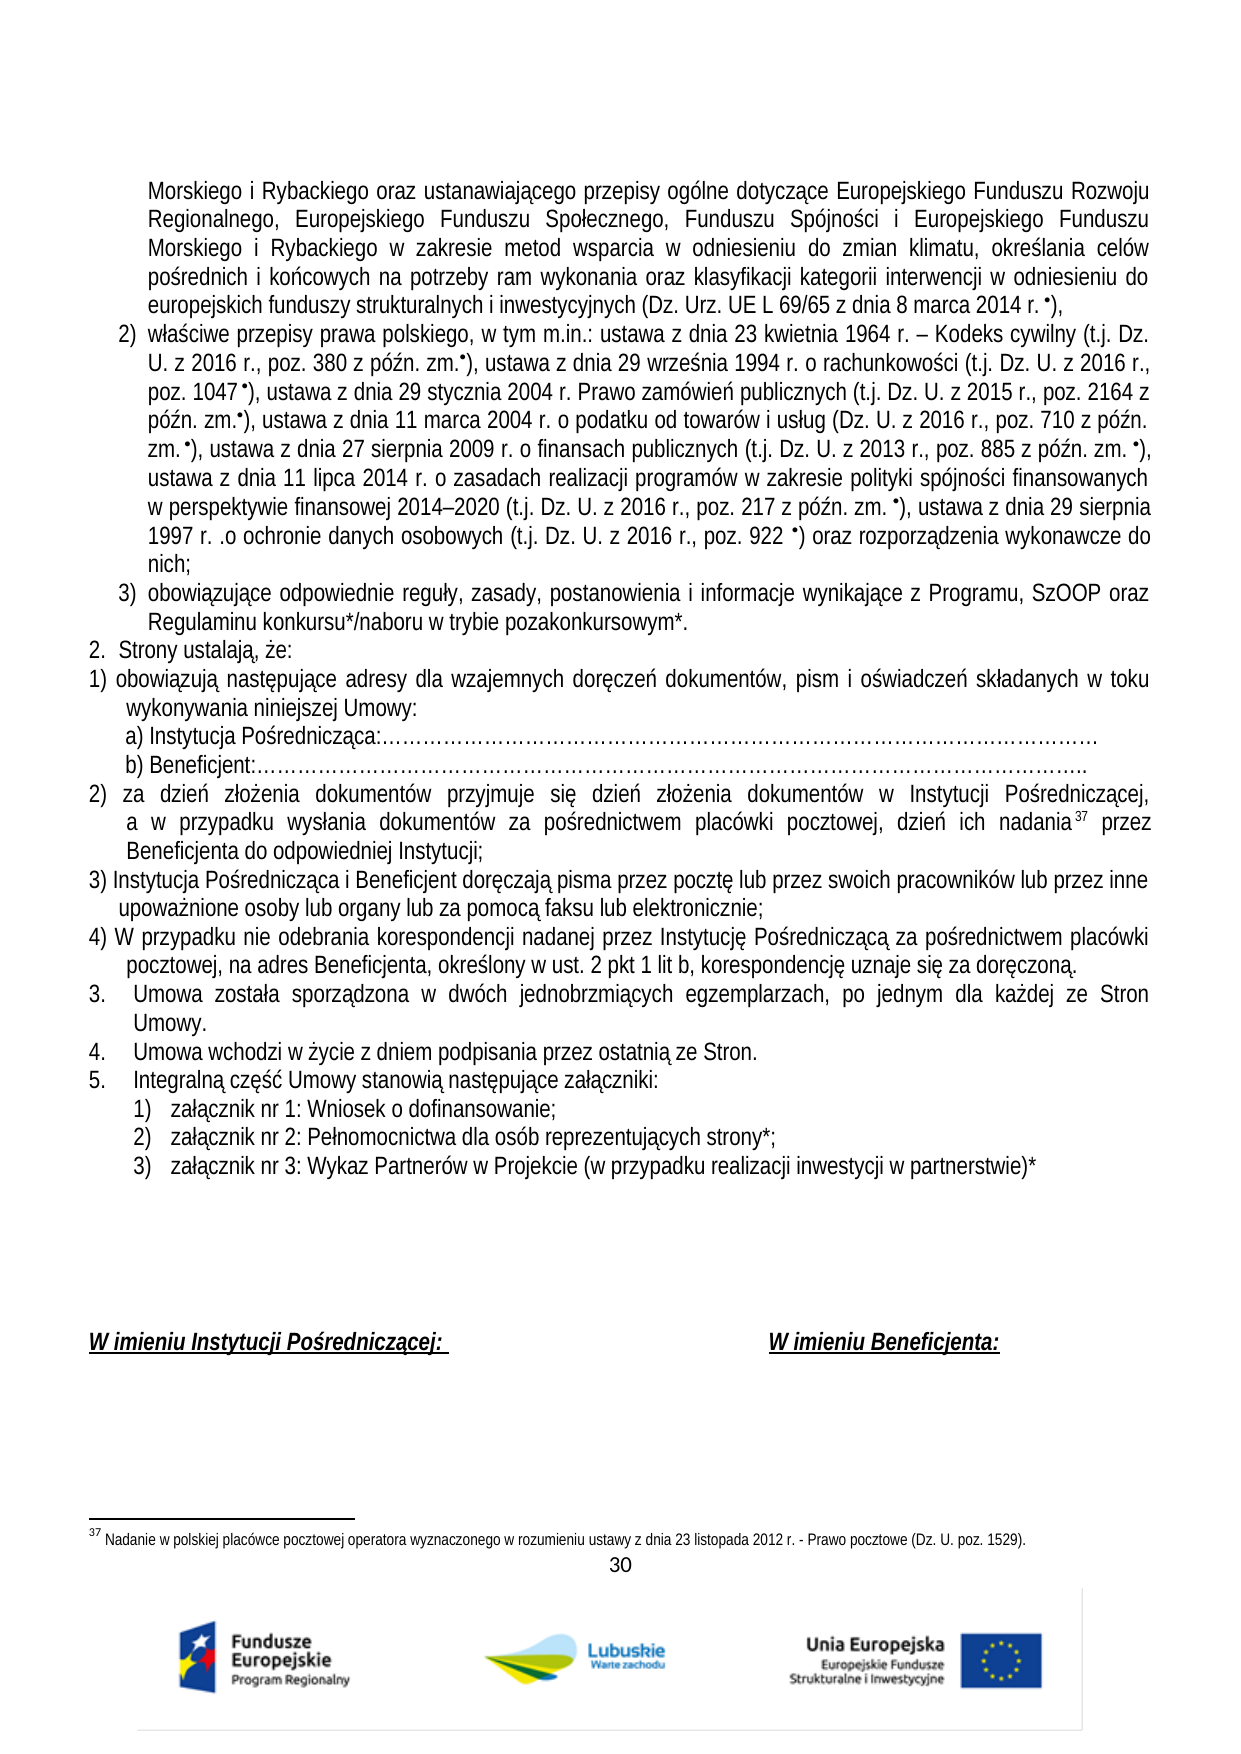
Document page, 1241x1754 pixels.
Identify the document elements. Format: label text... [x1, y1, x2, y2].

list właściwe przepisy prawa polskiego, w tym m.in.: ustawa z dnia 23 kwietnia 1964 r. – Kodeks cywilny (t.j. Dz. U. z 2016 r., poz. 380 z późn. zm.), ustawa z dnia 29 września 1994 r. o rachunkowości (t.j. Dz. U. z 201 r., poz. ), ustawa z dnia 29 stycznia 2004 r. Prawo zamówień publicznych (t.j. Dz. U. z 2015 r., poz. 2164 ), ustawa z dnia 11 marca 2004 r. o podatku od towarów i usług (Dz. U. z 2016 r., poz. 710 z późn. zm. ), ustawa z dnia 27 sierpnia 2009 r. o finansach publicznych (t.j. Dz. U. z 2013 r., poz. 885 z późn. zm. ), ustawa z dnia 11 lipca 2014 r. o zasadach realizacji programów w zakresie polityki spójności finansowanych w perspektywie finansowej 2014–2020 (t.j. Dz. U. z 2016 r., poz. 217 ), ustawa z dnia 29 sierpnia 1997 r.o ochronie danych osobowych (t.j. Dz. U. z 2016 r., poz. 922 ) oraz rozporządzenia wykonawcze do nich; [118, 319, 1152, 578]
list obowiązujące odpowiednie reguły, zasady, postanowienia i informacje wynikające z Programu, SzOOP oraz Regulaminu konkursu*/naboru w trybie pozakonkursowym*. [118, 578, 1152, 635]
list Integralną część Umowy stanowią następujące załączniki: [89, 1065, 1152, 1094]
list załącznik nr 2: Pełnomocnictwa dla osób reprezentujących strony*; [133, 1122, 1152, 1151]
list załącznik nr 1: Wniosek o dofinansowanie; [133, 1094, 1152, 1122]
picture [137, 1588, 1084, 1732]
text 1) obowiązują następujące adresy dla wzajemnych doręczeń dokumentów, pism i oświadczeń składanych w toku wykonywania niniejszej Umowy: [89, 664, 1152, 721]
text 3) Instytucja i Beneficjent doręczają pisma przez pocztę lub przez swoich pracowników lub przez inne upoważnione osoby lub organy lub za pomocą faksu lub elektronicznie; [89, 864, 1152, 922]
text 4) W przypadku nie odebrania korespondencji nadanej przez Instytucję za pośrednictwem placówki pocztowej, na adres Beneficjenta, określony w ust. 2 pkt 1 lit b, korespondencję uznaje się za doręczoną. [89, 922, 1152, 979]
list Umowa wchodzi w życie z dniem podpisania przez ostatnią ze Stron. [89, 1036, 1152, 1065]
list Strony ustalają, że: [89, 635, 1152, 664]
text 2) za dzień złożenia dokumentów przyjmuje się dzień złożenia dokumentów w Instytucji , a w przypadku wysłania dokumentów za pośrednictwem placówki pocztowej, dzień ich nadania przez Beneficjenta do odpowiedniej Instytucji; [89, 779, 1152, 864]
list Umowa została sporządzona w dwóch jednobrzmiących egzemplarzach, po jednym dla każdej ze Stron Umowy. [89, 979, 1152, 1036]
text b) Beneficjent:………………………………………………………………………………………………………….. [125, 750, 1152, 779]
text a) Instytucja :…………………………………………………………………………………………… [125, 721, 1152, 750]
text W imieniu Instytucji : W imieniu Beneficjenta: [89, 1327, 1152, 1356]
list załącznik nr 3: Wykaz Partnerów w Projekcie (w przypadku realizacji inwestycji w partnerstwie)* [133, 1151, 1152, 1180]
